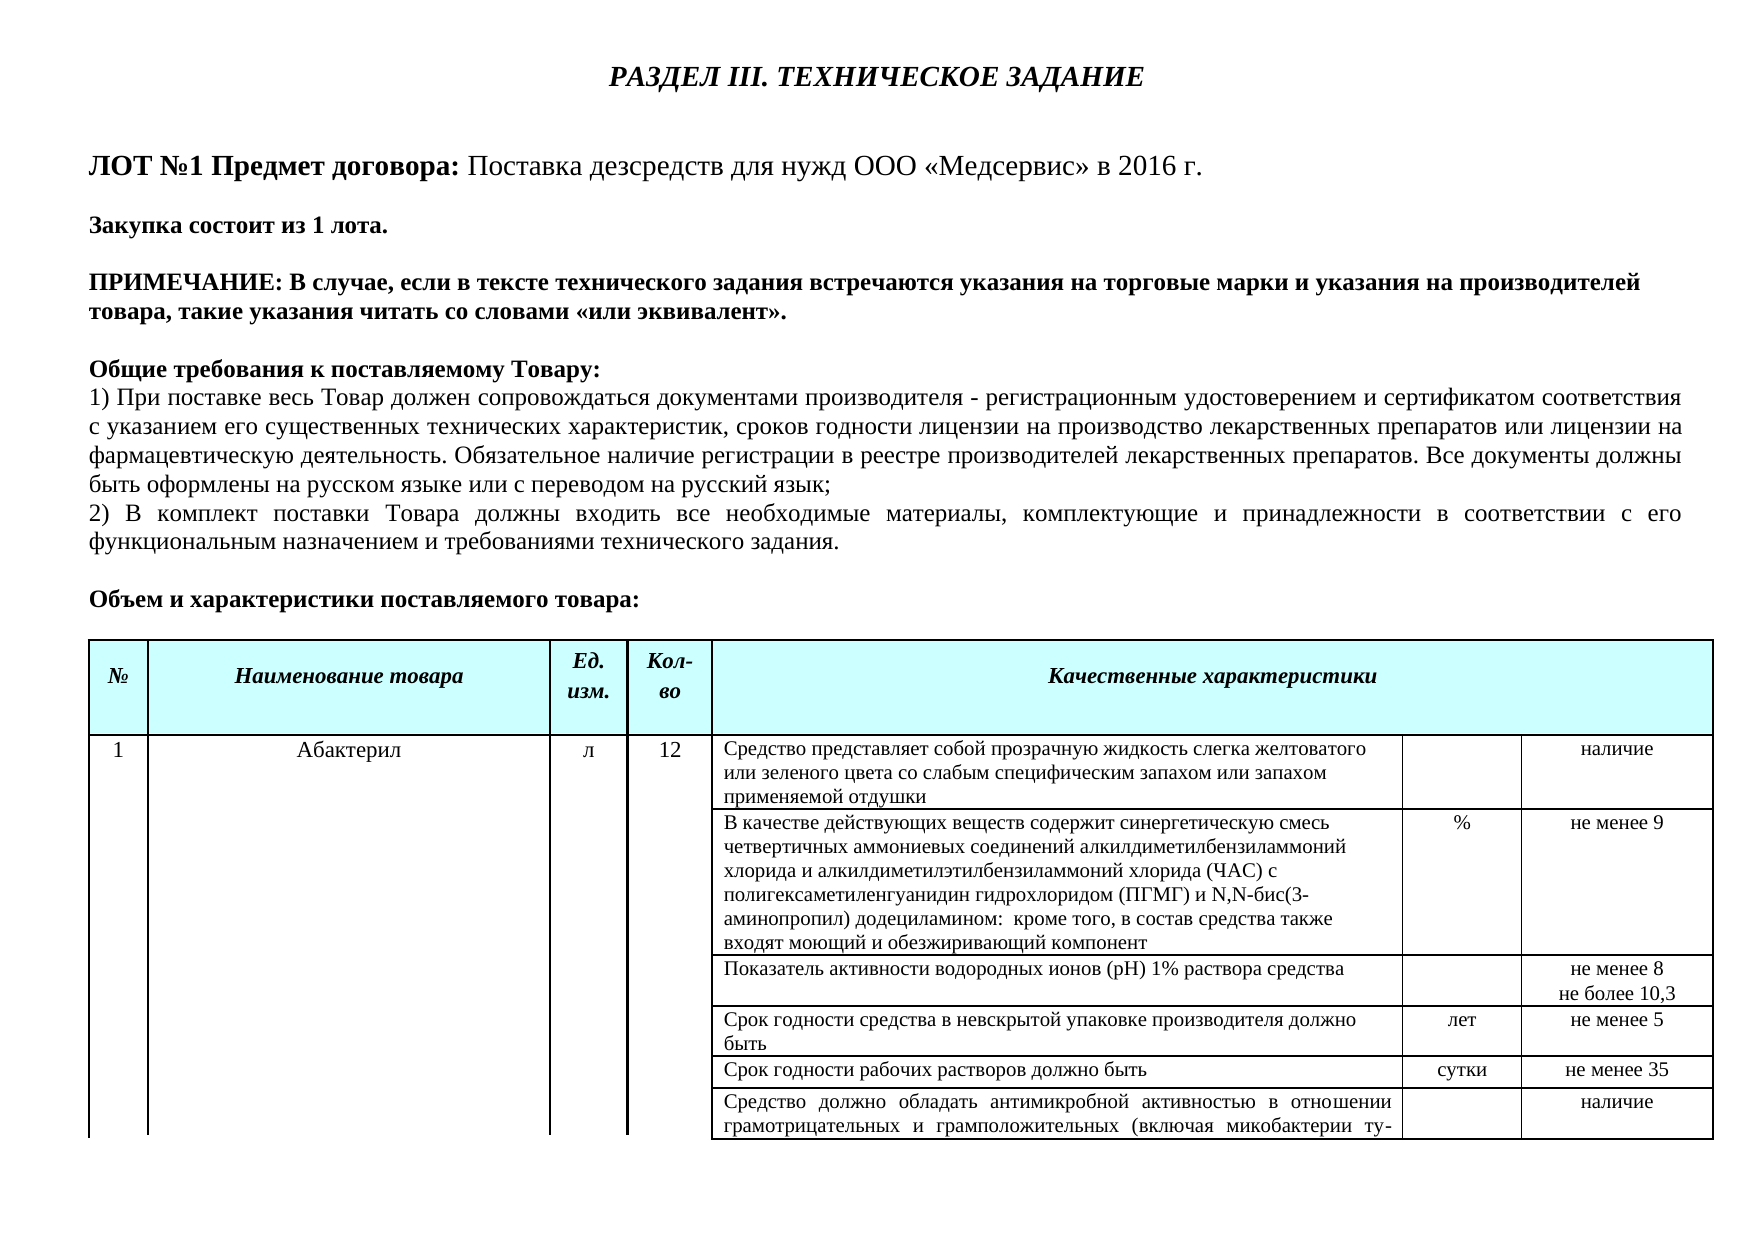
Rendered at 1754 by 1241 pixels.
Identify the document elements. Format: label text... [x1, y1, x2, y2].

table_cell Абактерил [148, 736, 550, 1137]
text Объем и характеристики поставляемого товара: [88, 584, 1683, 613]
table_cell Cредство представляет собой прозрачную жидкость слегка желтоватого или зеленого цвета со слабым специфическим запахом или запахом применяемой отдушки [713, 736, 1402, 808]
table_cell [713, 1089, 1402, 1137]
table_cell не менее 9 [1522, 810, 1712, 954]
table_cell не менее 5 [1522, 1007, 1712, 1055]
table_header Качественные характеристики [713, 641, 1712, 733]
text ПРИМЕЧАНИЕ: В случае, если в тексте технического задания встречаются указания на торговые марки и указания на производителей товара, такие указания читать со словами «или эквивалент». [88, 267, 1683, 325]
table_header Ед. изм. [551, 641, 626, 733]
table_cell не менее 8 не более 10,3 [1522, 956, 1712, 1004]
table_cell не менее 35 [1522, 1057, 1712, 1087]
table_cell наличие [1522, 1089, 1712, 1137]
table_cell [1403, 1089, 1521, 1137]
table_cell 12 [628, 736, 711, 1137]
table_header Наименование товара [149, 641, 549, 733]
table_cell [1403, 736, 1521, 808]
table_cell [1403, 956, 1521, 1004]
table_header № [90, 641, 147, 733]
table_cell Срок годности рабочих растворов должно быть [713, 1057, 1402, 1087]
table_cell Показатель активности водородных ионов (рН) 1% раствора средства [713, 956, 1402, 1004]
table_cell наличие [1522, 736, 1712, 808]
table_cell % [1403, 810, 1521, 954]
table_header Кол-во [629, 641, 711, 733]
text 1) При поставке весь Товар должен сопровождаться документами производителя - регистрационным удостоверением и сертификатом соответствия с указанием его существенных технических характеристик, сроков годности лицензии на производство лекарственных препаратов или лицензии на фармацевтическую деятельность. Обязательное наличие регистрации в реестре производителей лекарственных препаратов. Все документы должны быть оформлены на русском языке или с переводом на русский язык; [88, 382, 1683, 498]
table_cell 1 [90, 736, 148, 1137]
table_cell л [550, 736, 627, 1137]
text ЛОТ №1 Предмет договора: Поставка дезсредств для нужд ООО «Медсервис» в 2016 г. [88, 148, 1636, 181]
table_cell Срок годности средства в невскрытой упаковке производителя должно быть [713, 1007, 1402, 1055]
text Общие требования к поставляемому Товару: [88, 354, 1683, 382]
text 2) В комплект поставки Товара должны входить все необходимые материалы, комплектующие и принадлежности в соответствии с его функциональным назначением и требованиями технического задания. [88, 498, 1683, 555]
table_cell лет [1403, 1007, 1521, 1055]
text Закупка состоит из 1 лота. [88, 210, 1683, 239]
table_cell В качестве действующих веществ содержит синергетическую смесь четвертичных аммониевых соединений алкилдиметилбензиламмоний хлорида и алкилдиметилэтилбензиламмоний хлорида (ЧАС) с полигексаметиленгуанидин гидрохлоридом (ПГМГ) и N,N-бис(3-аминопропил) додециламином: кроме того, в состав средства также входят моющий и обезжиривающий компонент [713, 810, 1402, 954]
text РАЗДЕЛ III. ТЕХНИЧЕСКОЕ ЗАДАНИЕ [118, 59, 1636, 93]
table_cell сутки [1403, 1057, 1521, 1087]
